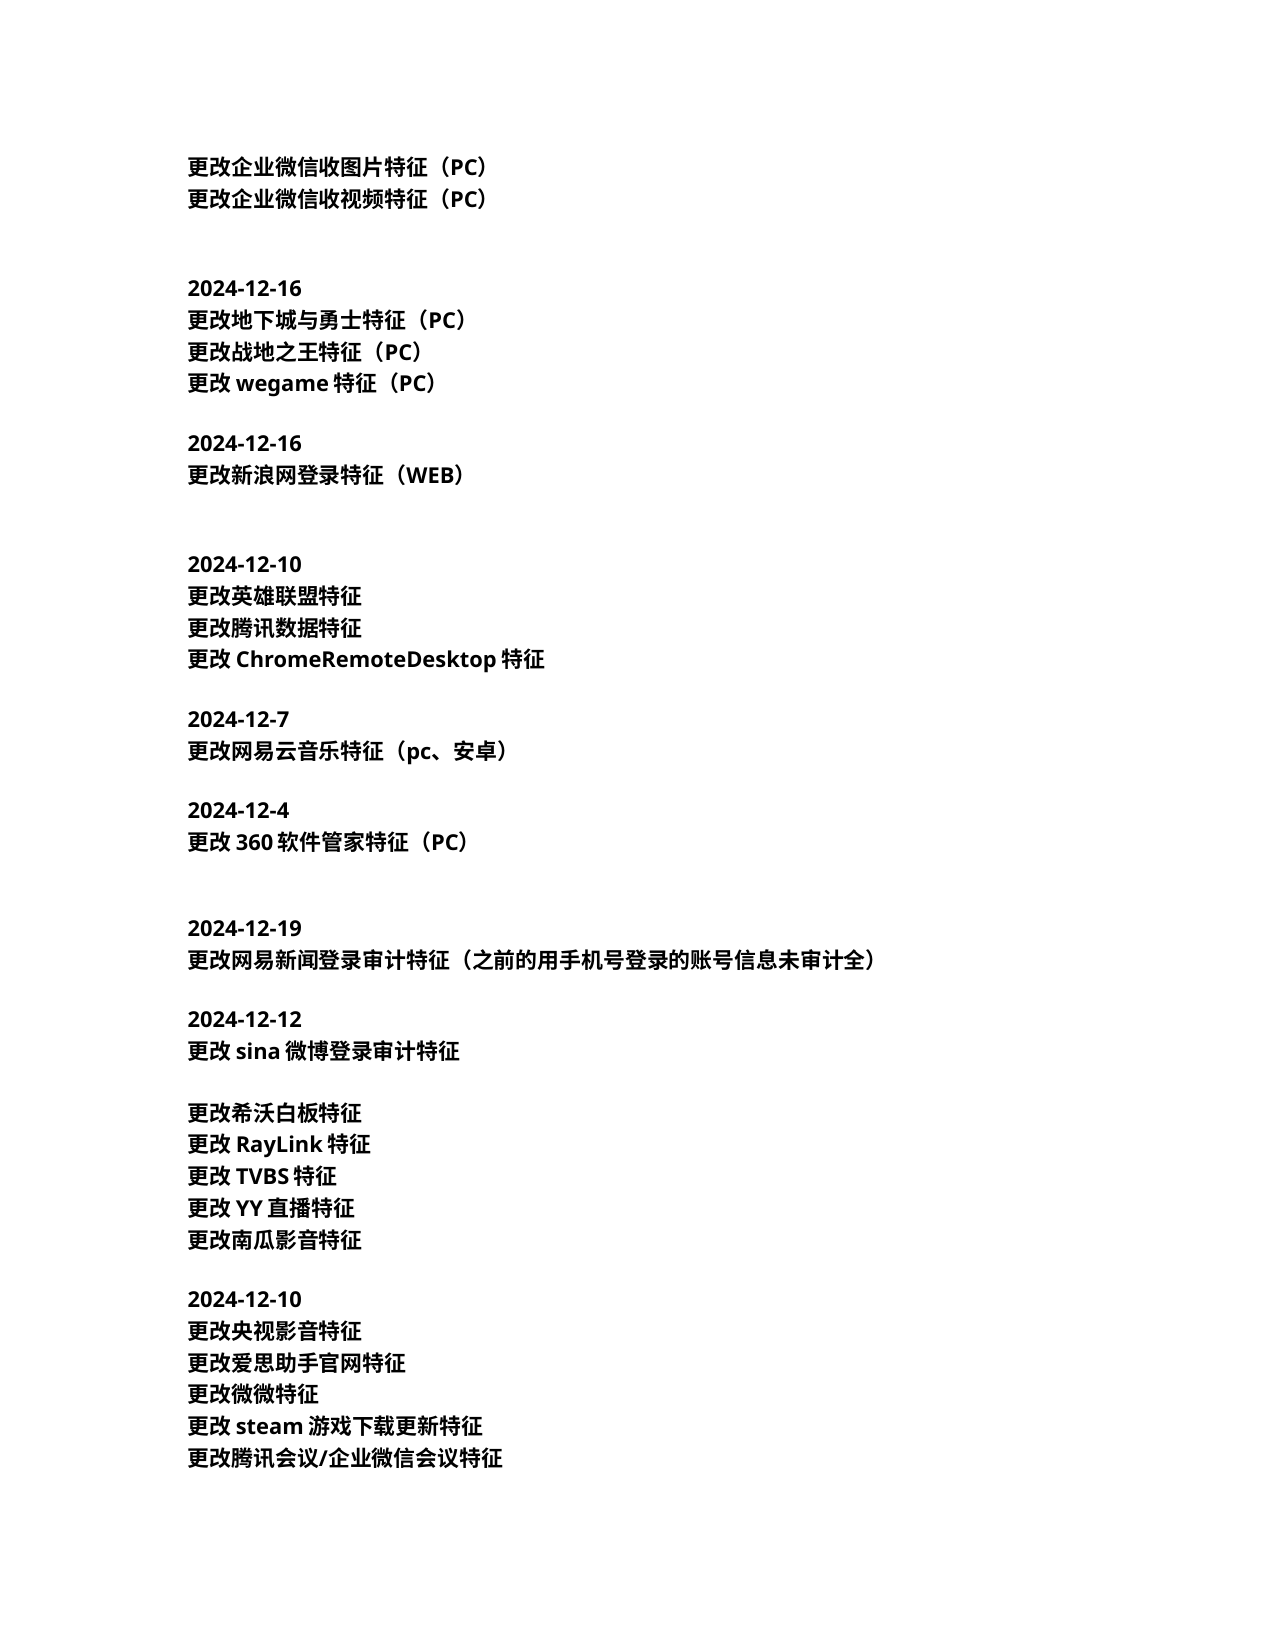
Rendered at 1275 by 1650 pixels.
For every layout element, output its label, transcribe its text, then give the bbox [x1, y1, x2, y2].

text 更改网易云音乐特征（pc、安卓） [187, 734, 1087, 765]
text 2024-12-12 [187, 1004, 1087, 1034]
text 2024-12-10 [187, 549, 1087, 579]
text 更改南瓜影音特征 [187, 1223, 1087, 1254]
text 更改360软件管家特征（PC） [187, 825, 1087, 857]
text 更改腾讯数据特征 [187, 611, 1087, 642]
text 更改steam游戏下载更新特征 [187, 1409, 1087, 1441]
text 更改希沃白板特征 [187, 1096, 1087, 1127]
text 更改RayLink特征 [187, 1127, 1087, 1159]
text 更改央视影音特征 [187, 1314, 1087, 1346]
text 更改战地之王特征（PC） [187, 335, 1087, 366]
text 更改腾讯会议/企业微信会议特征 [187, 1441, 1087, 1473]
text 2024-12-7 [187, 704, 1087, 734]
text 更改爱思助手官网特征 [187, 1346, 1087, 1377]
text 更改微微特征 [187, 1377, 1087, 1409]
text 2024-12-16 [187, 273, 1087, 303]
text 更改TVBS特征 [187, 1159, 1087, 1191]
text 更改ChromeRemoteDesktop特征 [187, 642, 1087, 674]
text 更改sina微博登录审计特征 [187, 1034, 1087, 1066]
text 2024-12-4 [187, 795, 1087, 825]
text 更改英雄联盟特征 [187, 579, 1087, 611]
text 更改地下城与勇士特征（PC） [187, 303, 1087, 335]
text 2024-12-16 [187, 428, 1087, 458]
text 更改网易新闻登录审计特征（之前的用手机号登录的账号信息未审计全） [187, 943, 1087, 975]
text 更改wegame特征（PC） [187, 366, 1087, 398]
text 更改YY直播特征 [187, 1191, 1087, 1223]
text 2024-12-10 [187, 1284, 1087, 1314]
text 更改企业微信收视频特征（PC） [187, 182, 1087, 213]
text 更改企业微信收图片特征（PC） [187, 150, 1087, 182]
text 更改新浪网登录特征（WEB） [187, 458, 1087, 489]
text 2024-12-19 [187, 913, 1087, 943]
